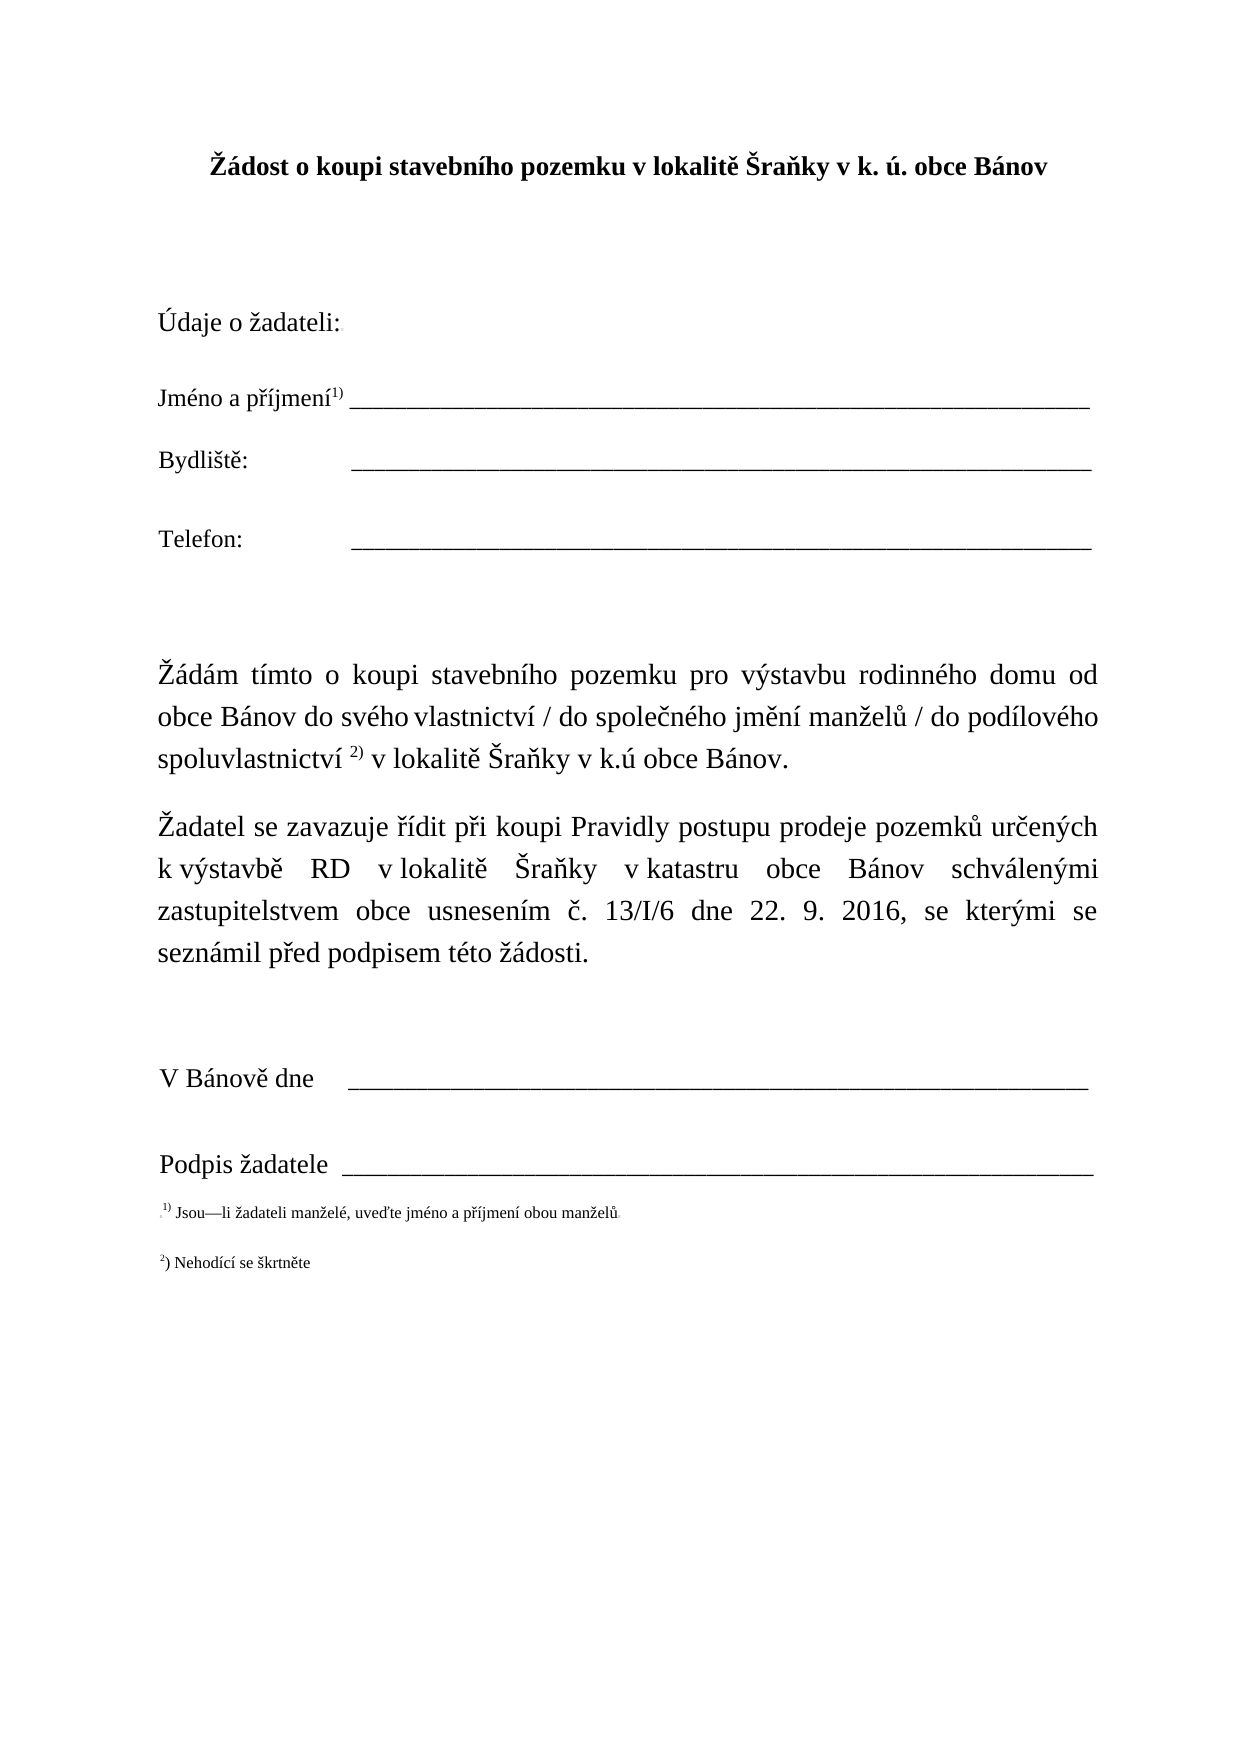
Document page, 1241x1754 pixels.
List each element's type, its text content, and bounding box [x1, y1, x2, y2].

text 2) Nehodící se škrtněte [160, 1253, 1099, 1272]
text Žádost o koupi stavebního pozemku v lokalitě Šraňky v k. ú. obce Bánov [157, 150, 1099, 181]
text Telefon: _________________________________________________________________ [158, 524, 1099, 553]
text Podpis žadatele __________________________________________________________________ [159, 1148, 1099, 1179]
text V Bánově dne _________________________________________________________________ [159, 1063, 1099, 1094]
text Údaje o žadateli: [157, 306, 1099, 337]
text Žádám tímto o koupi stavebního pozemku pro výstavbu rodinného domu od obce Bánov do svého vlastnictví / do společného jmění manželů / do podílového spoluvlastnictví 2) v lokalitě Šraňky v k.ú obce Bánov. [157, 657, 1099, 775]
text Žadatel se zavazuje řídit při koupi Pravidly postupu prodeje pozemků určených k výstavbě RD v lokalitě Šraňky v katastru obce Bánov schválenými zastupitelstvem obce usnesením č. 13/I/6 dne 22. 9. 2016, se kterými se seznámil před podpisem této žádosti. [157, 809, 1099, 969]
text 1) Jsou—li žadateli manželé, uveďte jméno a příjmení obou manželů [160, 1201, 1099, 1228]
text Jméno a příjmení1) _________________________________________________________________ [157, 383, 1099, 412]
text Bydliště: _________________________________________________________________ [158, 445, 1099, 474]
